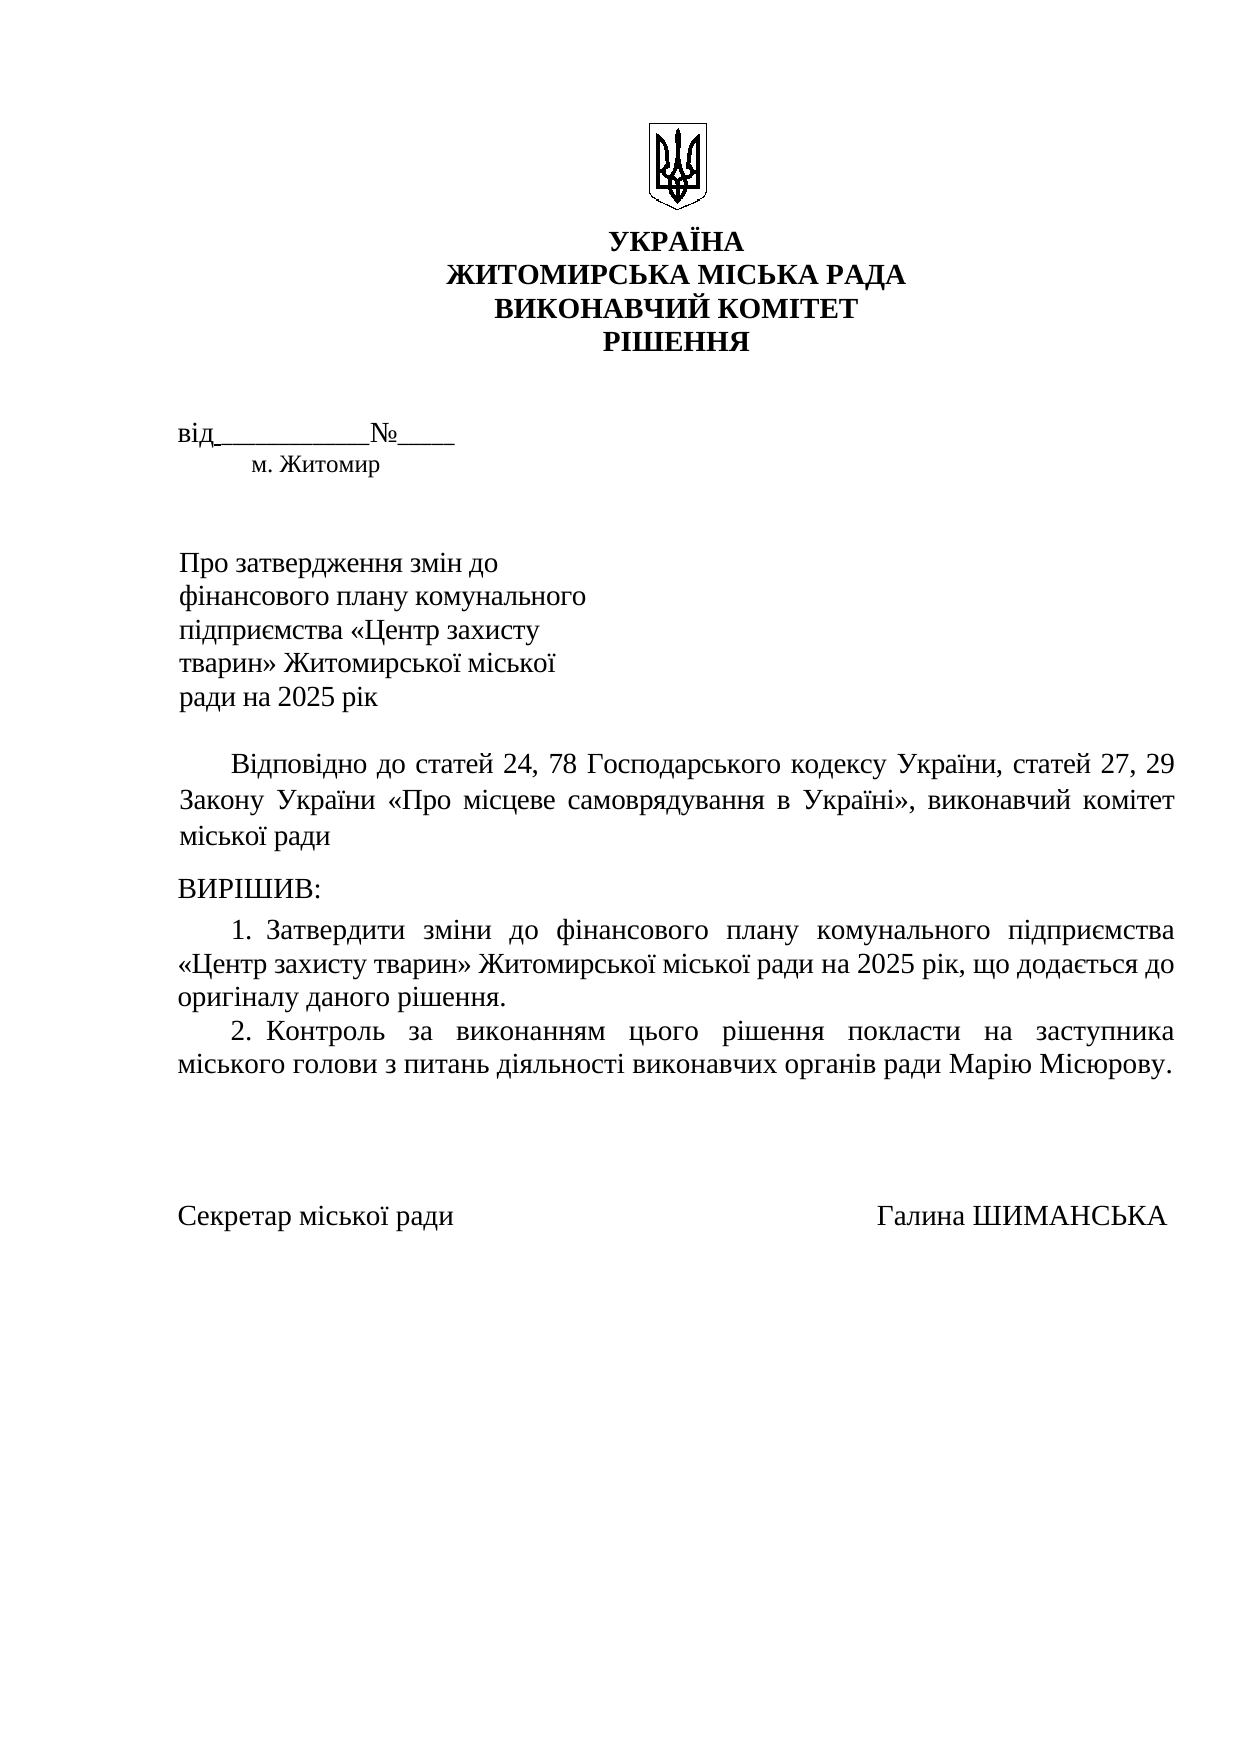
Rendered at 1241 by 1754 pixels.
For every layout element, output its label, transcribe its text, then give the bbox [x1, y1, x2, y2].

text Про затвердження змін до фінансового плану комунального підприємства «Центр захисту [179, 545, 650, 645]
text Секретар міської ради Галина ШИМАНСЬКА [177, 1198, 1175, 1231]
text тварин» Житомирської міської [179, 645, 650, 679]
text Відповідно до статей 24, 78 Господарського кодексу України, статей 27, 29 Закону України «Про місцеве самоврядування в Україні», виконавчий комітет міської ради [179, 746, 1175, 852]
list Контроль за виконанням цього рішення покласти на заступника міського голови з питань діяльності виконавчих органів ради Марію Місюрову. [177, 1013, 1175, 1081]
list Затвердити зміни до фінансового плану комунального підприємства «Центр захисту тварин» Житомирської міської ради на 2025 рік, що додається до оригіналу даного рішення. [177, 913, 1175, 1013]
text ЖИТОМИРСЬКА МІСЬКА РАДА [177, 257, 1175, 291]
text РІШЕННЯ [177, 324, 1175, 358]
text ВИРІШИВ: [177, 871, 1175, 904]
text УКРАЇНА [177, 224, 1175, 257]
text ВИКОНАВЧИЙ КОМІТЕТ [177, 291, 1175, 324]
text ради на 2025 рік [179, 679, 650, 712]
text м. Житомир [177, 449, 1175, 478]
text від _____________№_____ [177, 415, 1175, 449]
